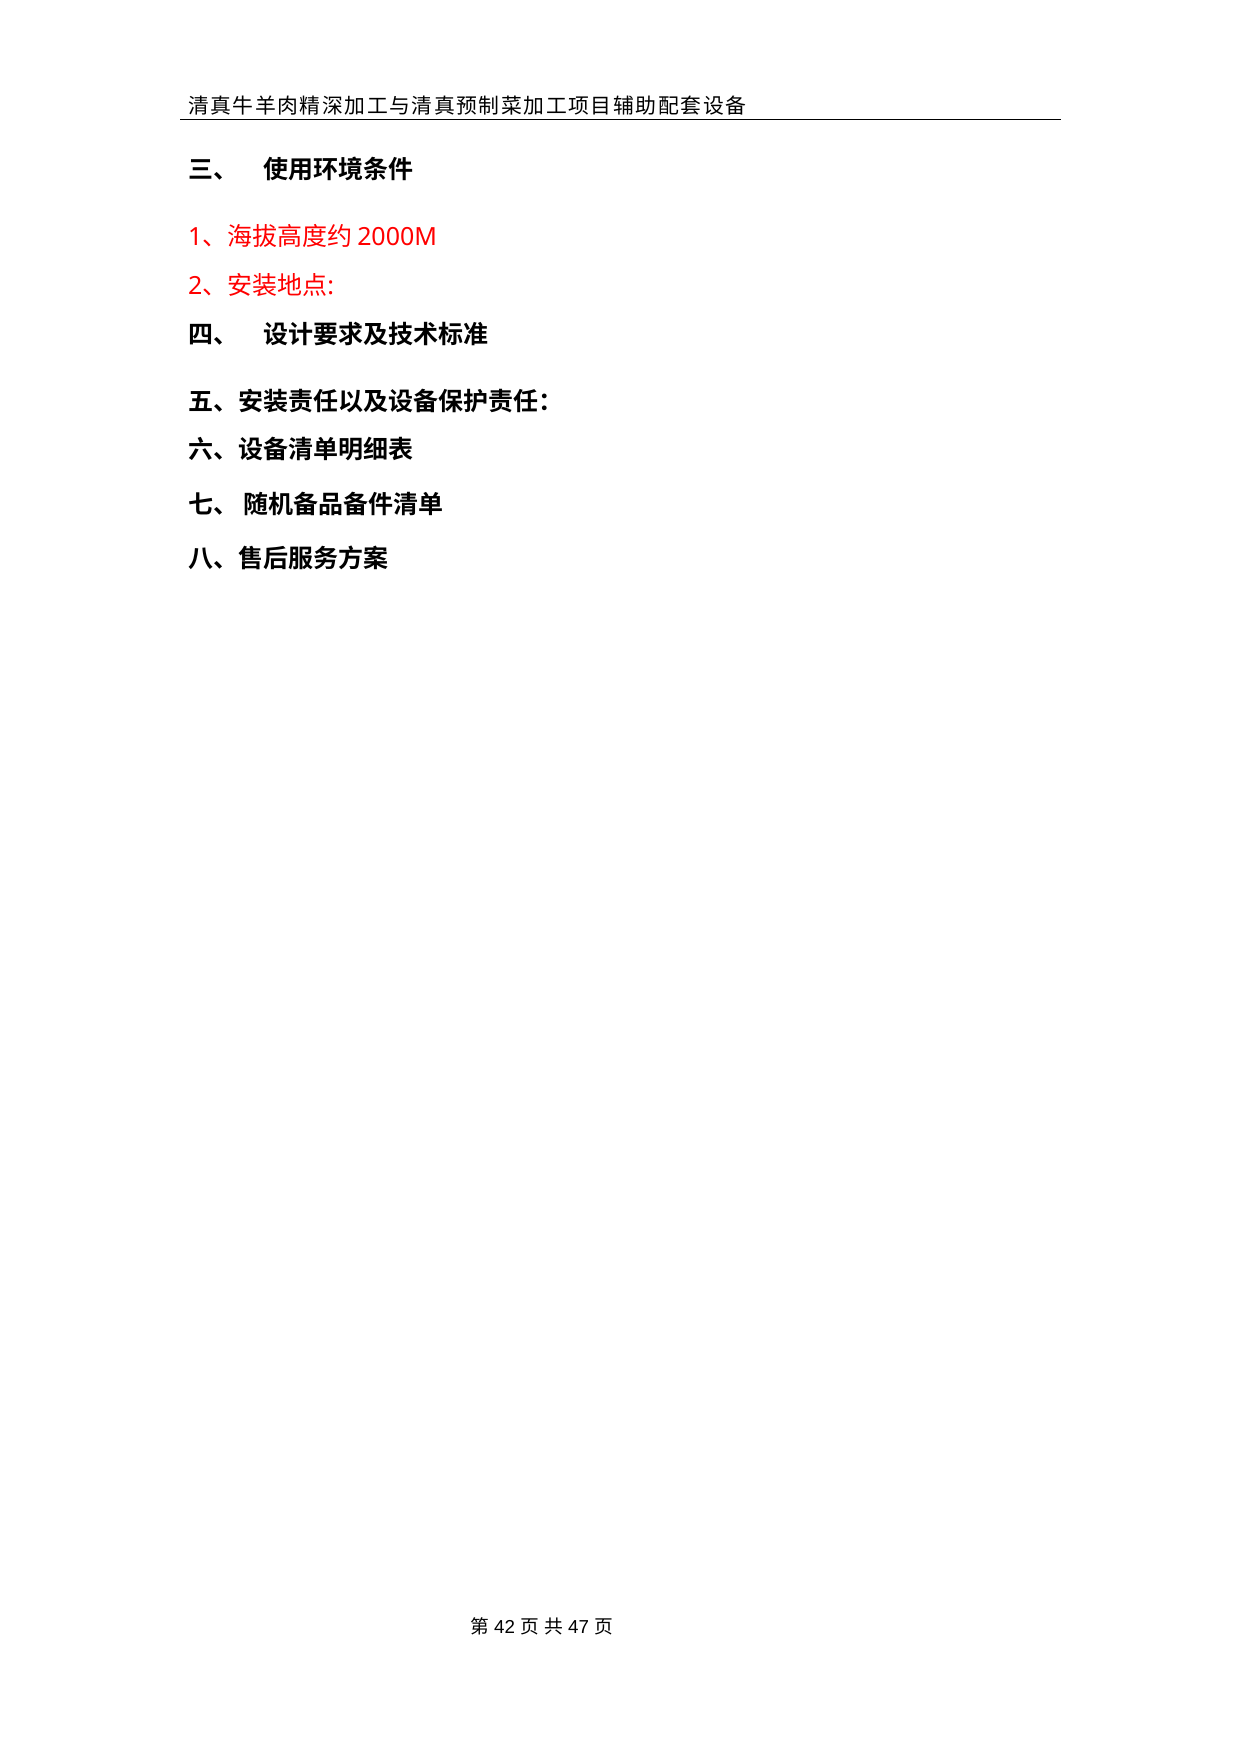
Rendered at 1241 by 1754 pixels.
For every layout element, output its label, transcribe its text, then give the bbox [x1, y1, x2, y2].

text 七、 随机备品备件清单 [188, 484, 1052, 521]
text 1、海拔高度约2000M [188, 217, 1052, 253]
list 使用环境条件 [188, 150, 1052, 186]
text 2、安装地点: [188, 266, 1052, 302]
text 五、安装责任以及设备保护责任： [188, 381, 1052, 417]
text 六、设备清单明细表 [188, 430, 1052, 466]
list 设计要求及技术标准 [188, 314, 1052, 351]
text 八、售后服务方案 [188, 539, 1052, 575]
